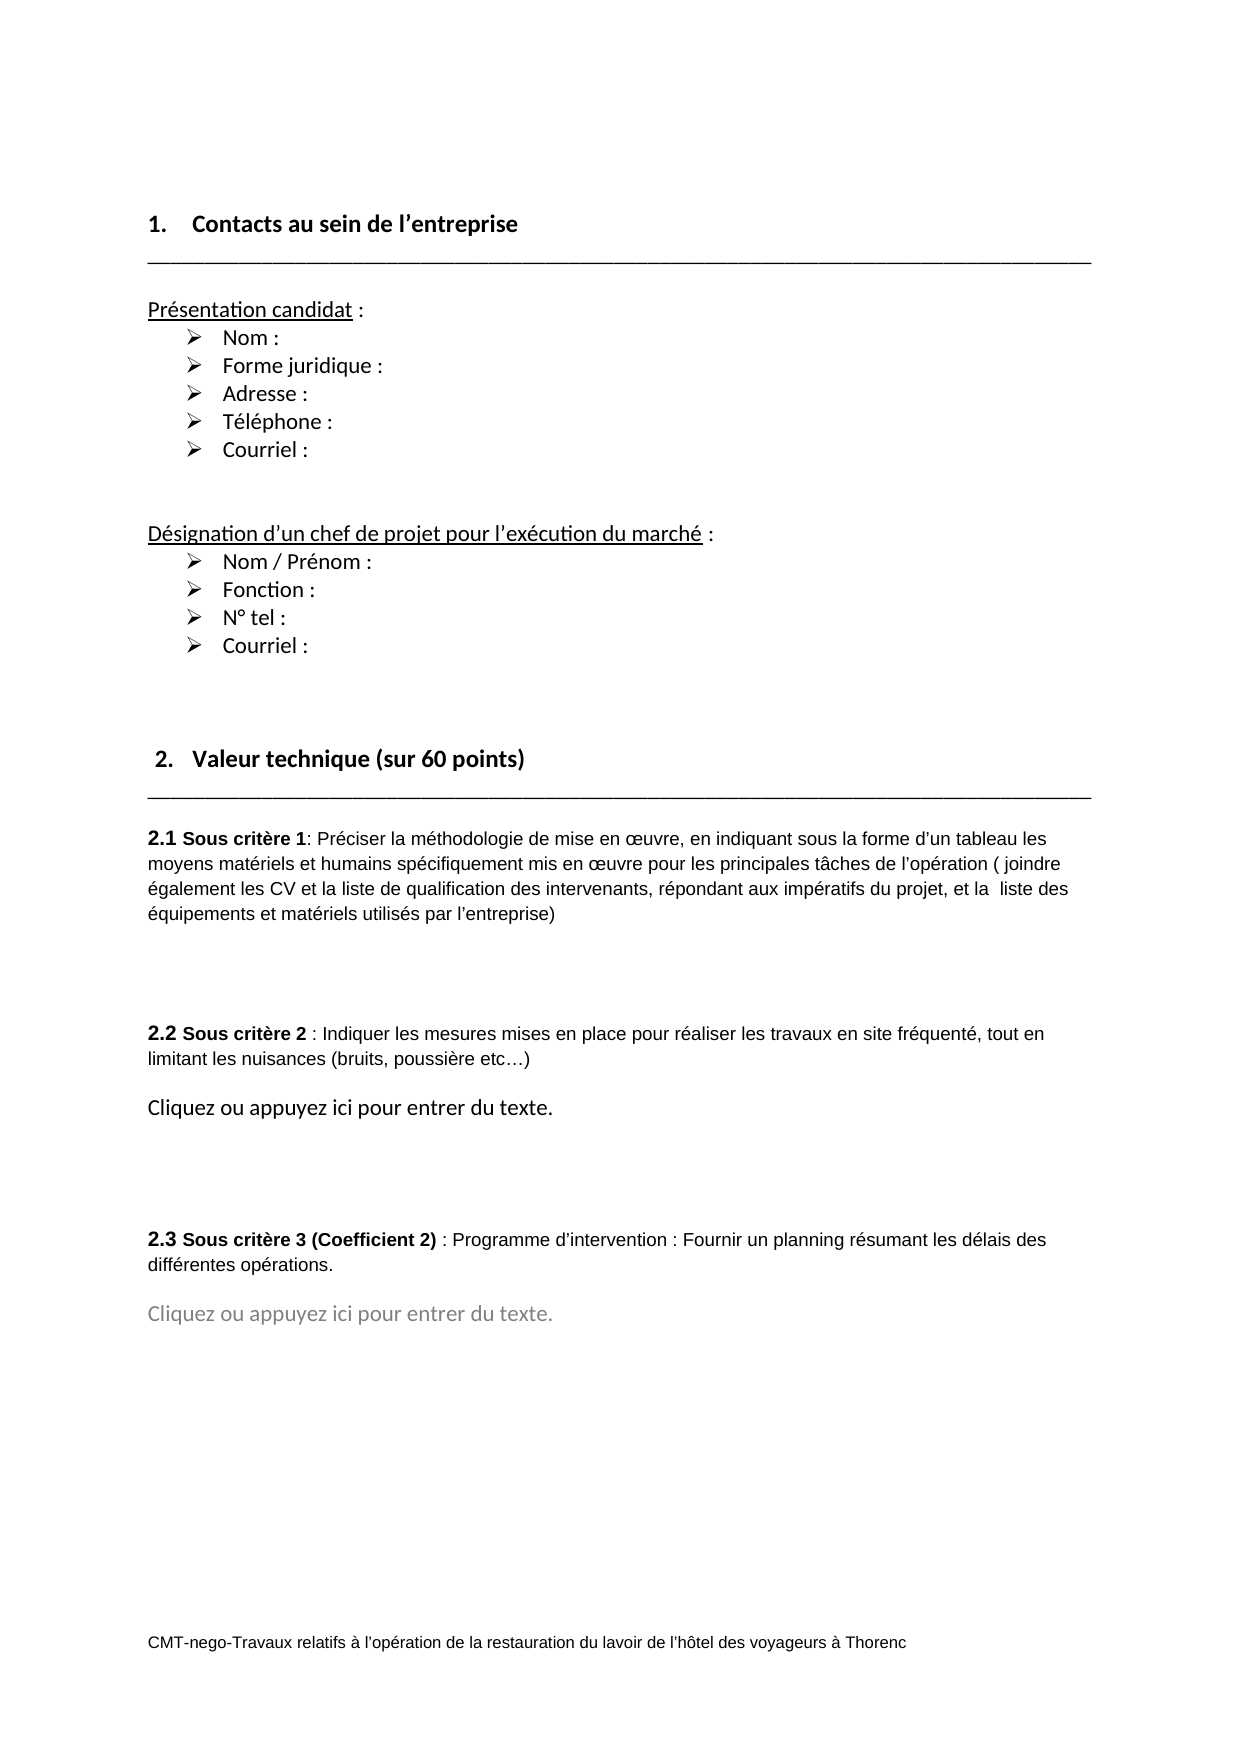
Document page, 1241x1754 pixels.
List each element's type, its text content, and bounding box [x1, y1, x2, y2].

text 2.3 Sous critère 3 (Coefficient 2) : Programme d’intervention : Fournir un planning résumant les délais des différentes opérations. [148, 1227, 1093, 1275]
list Fonction : [185, 575, 1093, 603]
list Valeur technique (sur 60 points) [154, 743, 1093, 774]
list Nom / Prénom : [185, 547, 1093, 575]
list N° tel : [185, 603, 1093, 631]
text Désignation d’un chef de projet pour l’exécution du marché : [148, 519, 1093, 547]
text Présentation candidat : [148, 295, 1093, 323]
list Adresse : [185, 379, 1093, 407]
list Contacts au sein de l’entreprise [148, 209, 1093, 239]
list Courriel : [185, 435, 1093, 463]
text 2.1 Sous critère 1: Préciser la méthodologie de mise en œuvre, en indiquant sous la forme d’un tableau les moyens matériels et humains spécifiquement mis en œuvre pour les principales tâches de l’opération ( joindre également les CV et la liste de qualification des intervenants, répondant aux impératifs du projet, et la liste des équipements et matériels utilisés par l’entreprise) [148, 826, 1093, 924]
list Nom : [185, 323, 1093, 351]
list Forme juridique : [185, 351, 1093, 379]
list Courriel : [185, 631, 1093, 659]
list Téléphone : [185, 407, 1093, 435]
text 2.2 Sous critère 2 : Indiquer les mesures mises en place pour réaliser les travaux en site fréquenté, tout en limitant les nuisances (bruits, poussière etc…) [148, 1020, 1093, 1069]
